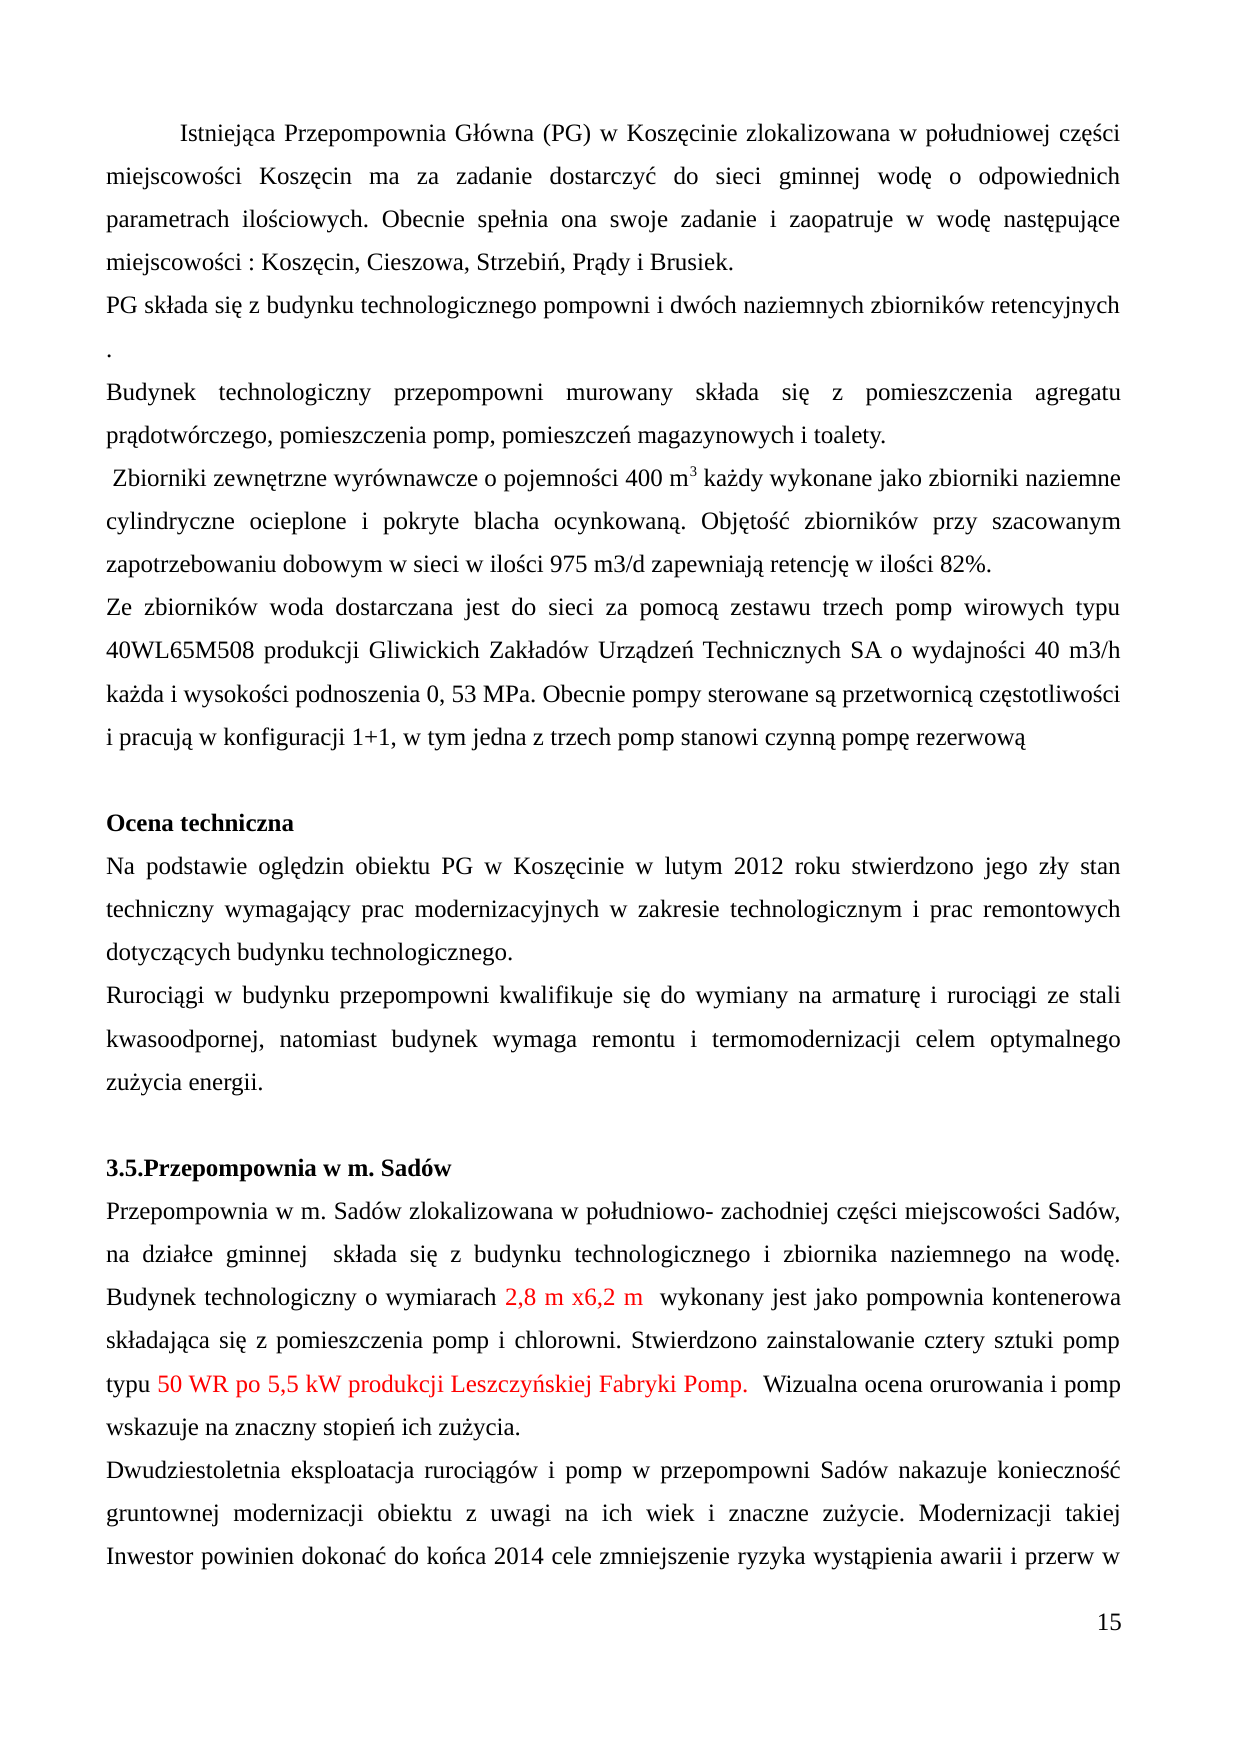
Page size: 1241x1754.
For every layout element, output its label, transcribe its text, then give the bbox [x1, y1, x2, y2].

text Budynek technologiczny przepompowni murowany składa się z pomieszczenia agregatu prądotwórczego, pomieszczenia pomp, pomieszczeń magazynowych i toalety. [106, 377, 1121, 449]
text 3.5.Przepompownia w m. Sadów [106, 1153, 1121, 1182]
text PG składa się z budynku technologicznego pompowni i dwóch naziemnych zbiorników retencyjnych . [106, 291, 1121, 362]
text Istniejąca Przepompownia Główna (PG) w Koszęcinie zlokalizowana w południowej części miejscowości Koszęcin ma za zadanie dostarczyć do sieci gminnej wodę o odpowiednich parametrach ilościowych. Obecnie spełnia ona swoje zadanie i zaopatruje w wodę następujące miejscowości : Koszęcin, Cieszowa, Strzebiń, Prądy i Brusiek. [106, 118, 1121, 276]
text Ocena techniczna [106, 808, 1121, 837]
text Zbiorniki zewnętrzne wyrównawcze o pojemności 400 m3 każdy wykonane jako zbiorniki naziemne cylindryczne ocieplone i pokryte blacha ocynkowaną. Objętość zbiorników przy szacowanym zapotrzebowaniu dobowym w sieci w ilości 975 m3/d zapewniają retencję w ilości 82%. [106, 463, 1121, 578]
text Przepompownia w m. Sadów zlokalizowana w południowo- zachodniej części miejscowości Sadów, na działce gminnej składa się z budynku technologicznego i zbiornika naziemnego na wodę. Budynek technologiczny o wymiarach 2,8 m x6,2 m wykonany jest jako pompownia kontenerowa składająca się z pomieszczenia pomp i chlorowni. Stwierdzono zainstalowanie cztery sztuki pomp typu 50 WR po 5,5 kW produkcji Leszczyńskiej Fabryki Pomp. Wizualna ocena orurowania i pomp wskazuje na znaczny stopień ich zużycia. [106, 1196, 1121, 1441]
text Na podstawie oględzin obiektu PG w Koszęcinie w lutym 2012 roku stwierdzono jego zły stan techniczny wymagający prac modernizacyjnych w zakresie technologicznym i prac remontowych dotyczących budynku technologicznego. [106, 851, 1121, 966]
text Ze zbiorników woda dostarczana jest do sieci za pomocą zestawu trzech pomp wirowych typu 40WL65M508 produkcji Gliwickich Zakładów Urządzeń Technicznych SA o wydajności 40 m3/h każda i wysokości podnoszenia 0, 53 MPa. Obecnie pompy sterowane są przetwornicą częstotliwości i pracują w konfiguracji 1+1, w tym jedna z trzech pomp stanowi czynną pompę rezerwową [106, 592, 1121, 751]
text Rurociągi w budynku przepompowni kwalifikuje się do wymiany na armaturę i rurociągi ze stali kwasoodpornej, natomiast budynek wymaga remontu i termomodernizacji celem optymalnego zużycia energii. [106, 981, 1121, 1096]
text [106, 1455, 1121, 1570]
